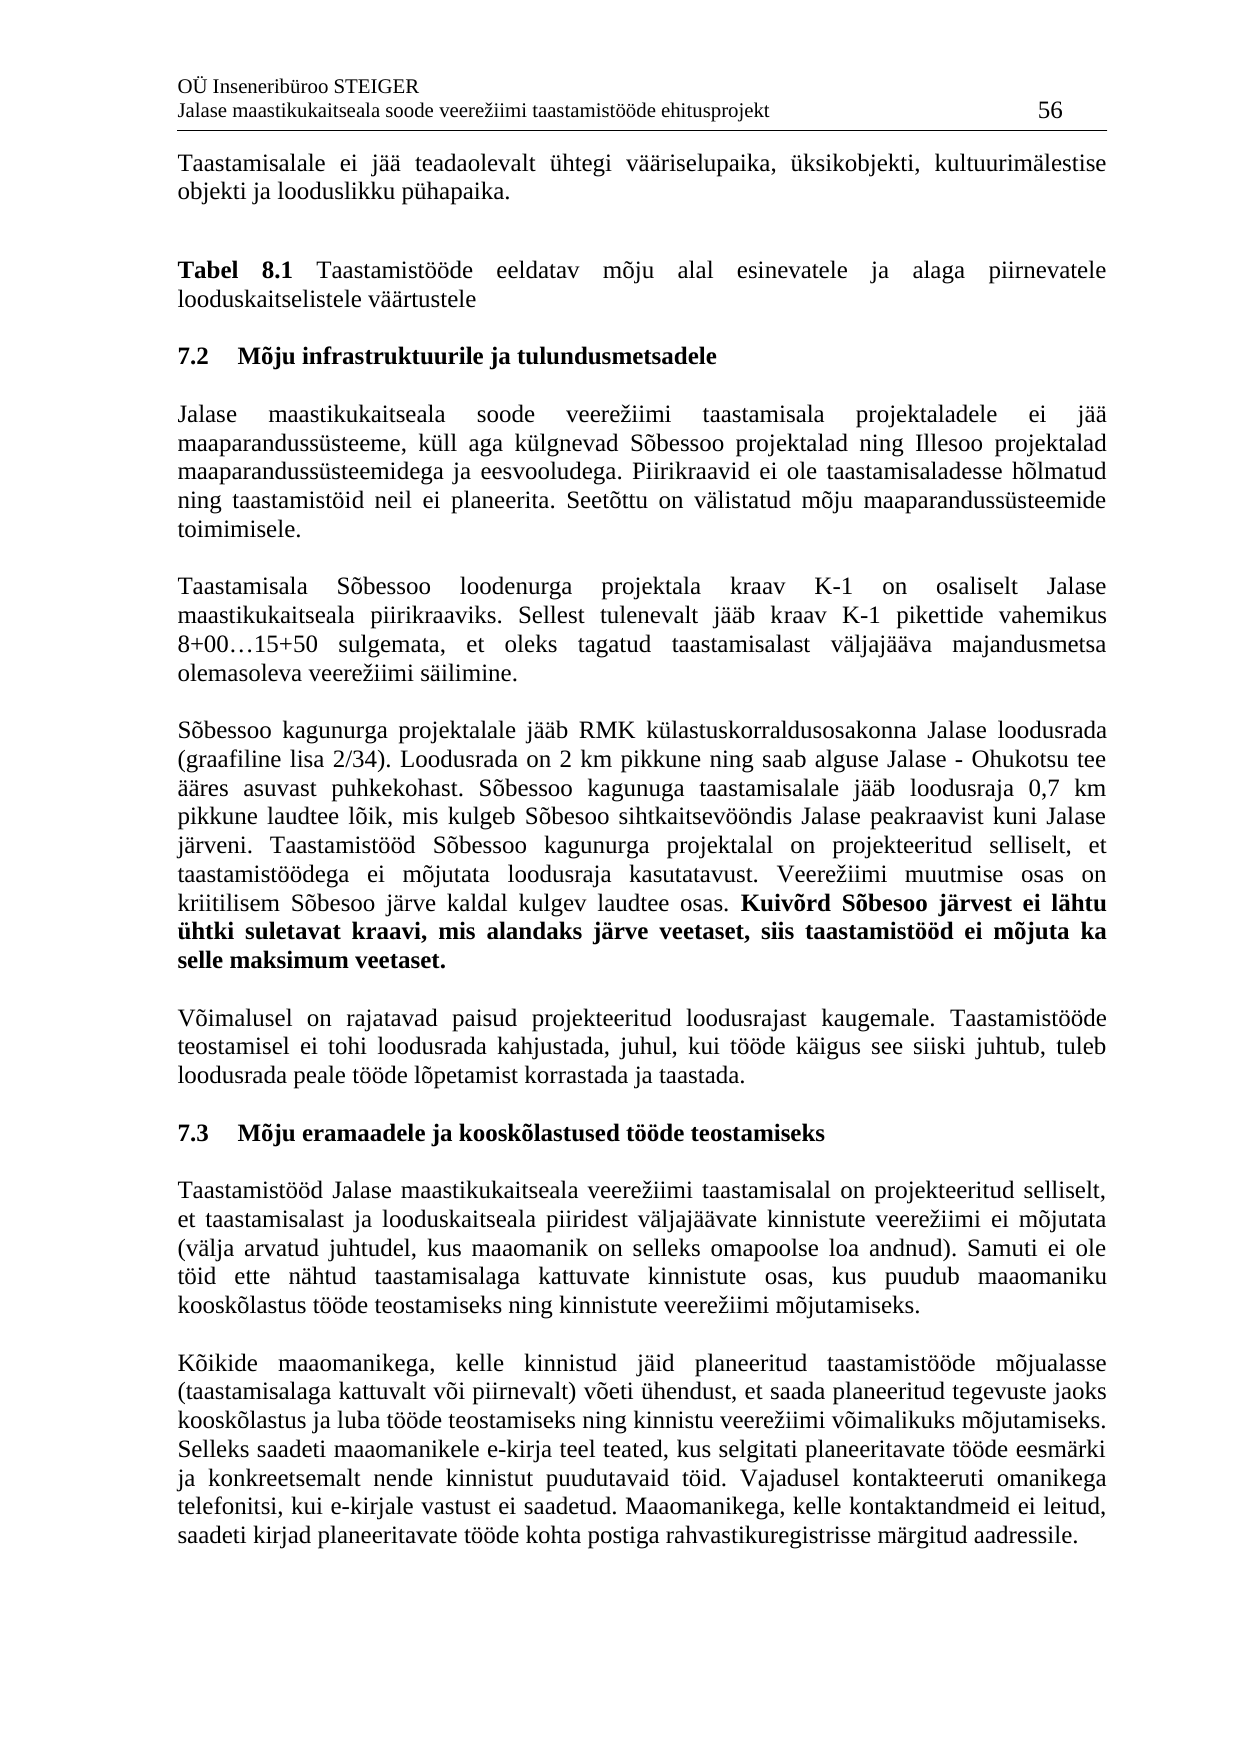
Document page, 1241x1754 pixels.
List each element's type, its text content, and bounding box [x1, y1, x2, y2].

text Võimalusel on rajatavad paisud projekteeritud loodusrajast kaugemale. Taastamistööde teostamisel ei tohi loodusrada kahjustada, juhul, kui tööde käigus see siiski juhtub, tuleb loodusrada peale tööde lõpetamist korrastada ja taastada. [177, 1003, 1107, 1089]
text Taastamisala Sõbessoo loodenurga projektala kraav K-1 on osaliselt Jalase maastikukaitseala piirikraaviks. Sellest tulenevalt jääb kraav K-1 pikettide vahemikus 8+00…15+50 sulgemata, et oleks tagatud taastamisalast väljajääva majandusmetsa olemasoleva veerežiimi säilimine. [177, 571, 1107, 686]
text Tabel 8.1 Taastamistööde eeldatav mõju alal esinevatele ja alaga piirnevatele looduskaitselistele väärtustele [177, 255, 1107, 313]
text Sõbessoo kagunurga projektalale jääb RMK külastuskorraldusosakonna Jalase loodusrada (graafiline lisa 2/34). Loodusrada on 2 km pikkune ning saab alguse Jalase - Ohukotsu tee ääres asuvast puhkekohast. Sõbessoo kagunuga taastamisalale jääb loodusraja 0,7 km pikkune laudtee lõik, mis kulgeb Sõbesoo sihtkaitsevööndis Jalase peakraavist kuni Jalase järveni. Taastamistööd Sõbessoo kagunurga projektalal on projekteeritud selliselt, et taastamistöödega ei mõjutata loodusraja kasutatavust. Veerežiimi muutmise osas on kriitilisem Sõbesoo järve kaldal kulgev laudtee osas. Kuivõrd Sõbesoo järvest ei lähtu ühtki suletavat kraavi, mis alandaks järve veetaset, siis taastamistööd ei mõjuta ka selle maksimum veetaset. [177, 715, 1107, 974]
subtitle Mõju eramaadele ja kooskõlastused tööde teostamiseks [177, 1118, 1107, 1146]
text Jalase maastikukaitseala soode veerežiimi taastamisala projektaladele ei jää maaparandussüsteeme, küll aga külgnevad Sõbessoo projektalad ning Illesoo projektalad maaparandussüsteemidega ja eesvooludega. Piirikraavid ei ole taastamisaladesse hõlmatud ning taastamistöid neil ei planeerita. Seetõttu on välistatud mõju maaparandussüsteemide toimimisele. [177, 399, 1107, 543]
text Taastamistööd Jalase maastikukaitseala veerežiimi taastamisalal on projekteeritud selliselt, et taastamisalast ja looduskaitseala piiridest väljajäävate kinnistute veerežiimi ei mõjutata (välja arvatud juhtudel, kus maaomanik on selleks omapoolse loa andnud). Samuti ei ole töid ette nähtud taastamisalaga kattuvate kinnistute osas, kus puudub maaomaniku kooskõlastus tööde teostamiseks ning kinnistute veerežiimi mõjutamiseks. [177, 1175, 1107, 1319]
subtitle Mõju infrastruktuurile ja tulundusmetsadele [177, 341, 1107, 370]
text Kõikide maaomanikega, kelle kinnistud jäid planeeritud taastamistööde mõjualasse (taastamisalaga kattuvalt või piirnevalt) võeti ühendust, et saada planeeritud tegevuste jaoks kooskõlastus ja luba tööde teostamiseks ning kinnistu veerežiimi võimalikuks mõjutamiseks. Selleks saadeti maaomanikele e-kirja teel teated, kus selgitati planeeritavate tööde eesmärki ja konkreetsemalt nende kinnistut puudutavaid töid. Vajadusel kontakteeruti omanikega telefonitsi, kui e-kirjale vastust ei saadetud. Maaomanikega, kelle kontaktandmeid ei leitud, saadeti kirjad planeeritavate tööde kohta postiga rahvastikuregistrisse märgitud aadressile. [177, 1348, 1107, 1549]
text Taastamisalale ei jää teadaolevalt ühtegi vääriselupaika, üksikobjekti, kultuurimälestise objekti ja looduslikku pühapaika. [177, 148, 1107, 205]
